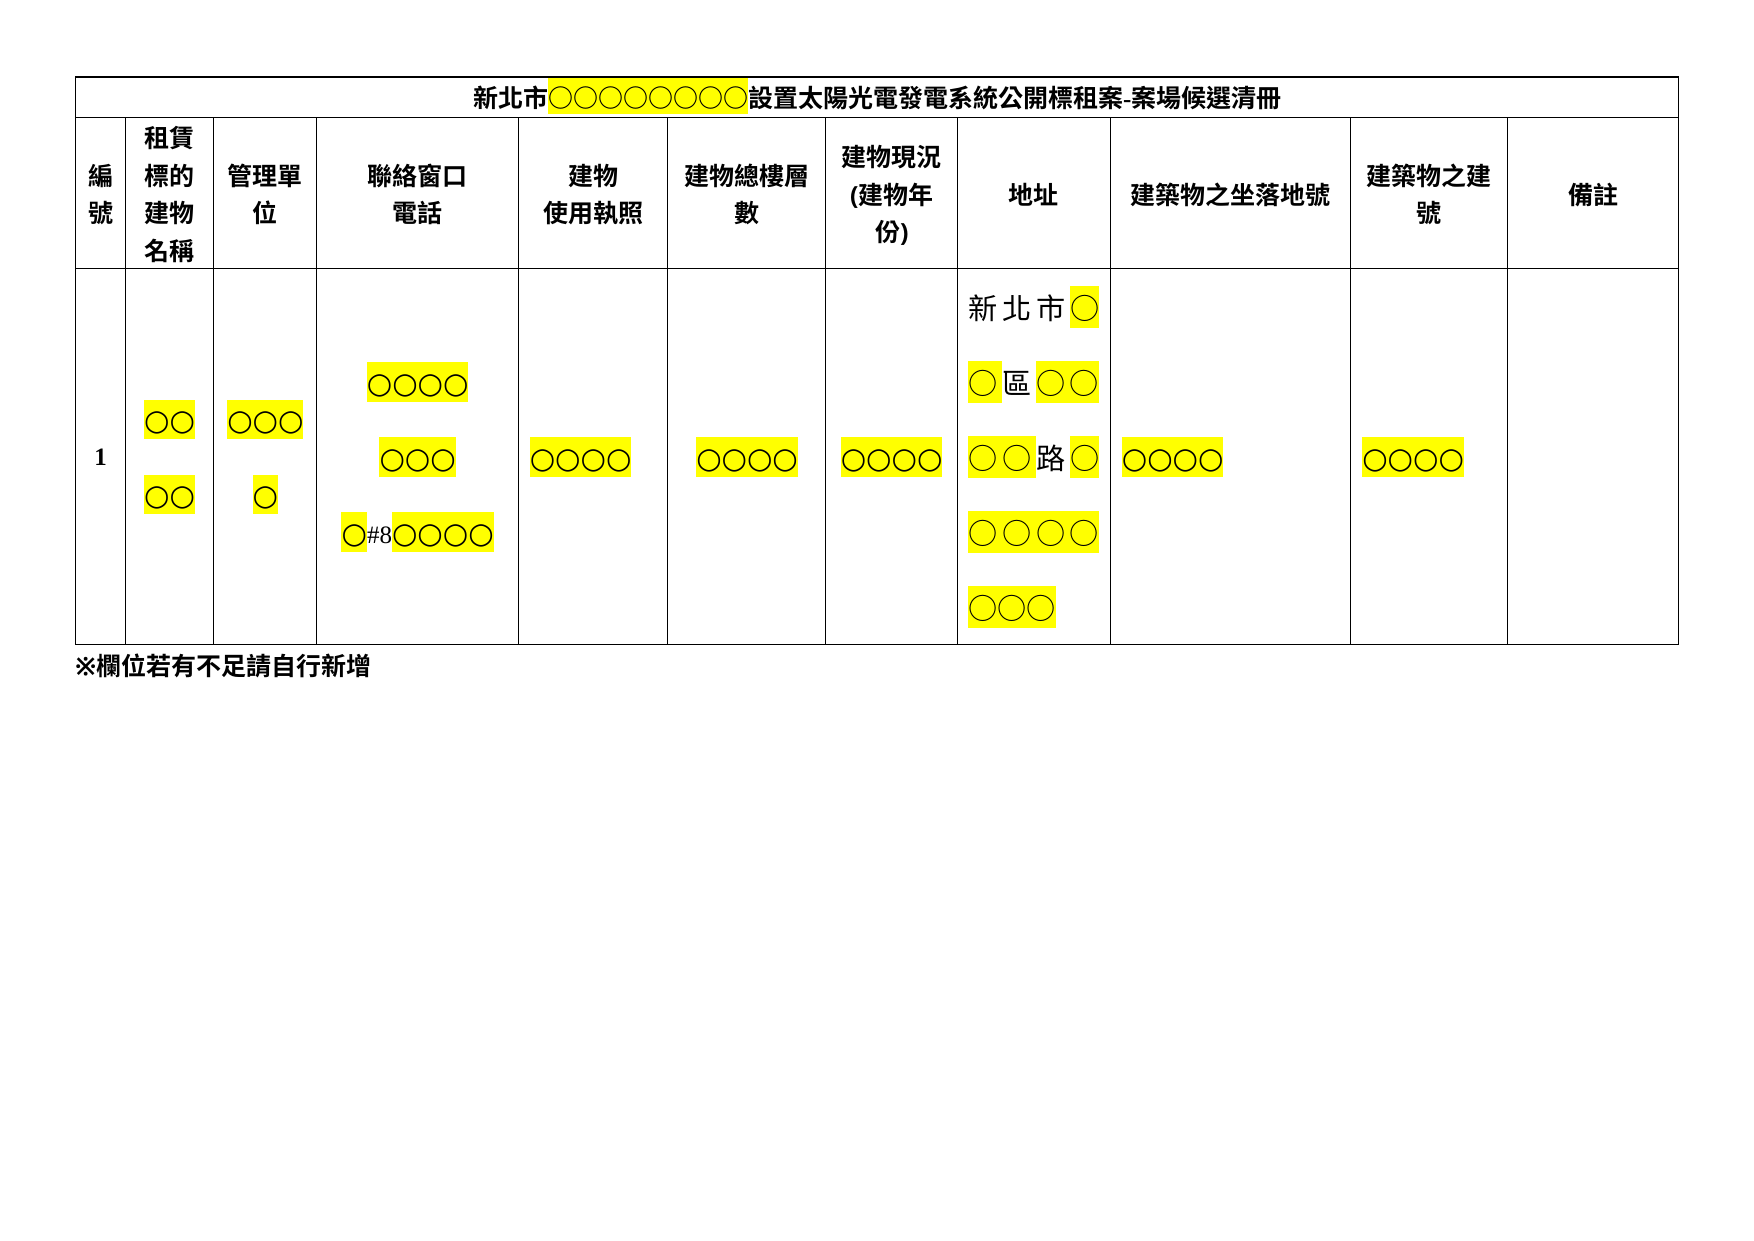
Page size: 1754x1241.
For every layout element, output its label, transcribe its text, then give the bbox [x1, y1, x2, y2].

table_cell ○○○○ [126, 269, 213, 644]
table_cell 新北市○○區○○○○路○○○○○○○○ [958, 269, 1110, 644]
table_cell 管理單位 [214, 118, 316, 268]
table_cell 建築物之建號 [1351, 118, 1507, 268]
table_cell ○○○○ [668, 269, 825, 644]
table_header 新北市○○○○○○○○設置太陽光電發電系統公開標租案-案場候選清冊 [76, 78, 1678, 117]
table_cell [1508, 269, 1678, 644]
table_cell 地址 [958, 118, 1110, 268]
table_cell 聯絡窗口 電話 [317, 118, 518, 268]
text ※欄位若有不足請自行新增 [75, 645, 1679, 683]
table_cell ○○○○ [1111, 269, 1350, 644]
table_cell 建築物之坐落地號 [1111, 118, 1350, 268]
table_cell 1 [76, 269, 125, 644]
table_cell 備註 [1508, 118, 1678, 268]
table_cell 建物 使用執照 [519, 118, 667, 268]
table_cell 編號 [76, 118, 125, 268]
table_cell 建物總樓層數 [668, 118, 825, 268]
table_cell ○○○○ ○○○○#8○○○○ [317, 269, 518, 644]
table_cell ○○○○ [1351, 269, 1507, 644]
table_cell 建物現況 (建物年份) [826, 118, 957, 268]
table_cell ○○○○ [214, 269, 316, 644]
table_cell 租賃標的 建物名稱 [126, 118, 213, 268]
table_cell ○○○○ [826, 269, 957, 644]
table_cell ○○○○ [519, 269, 667, 644]
